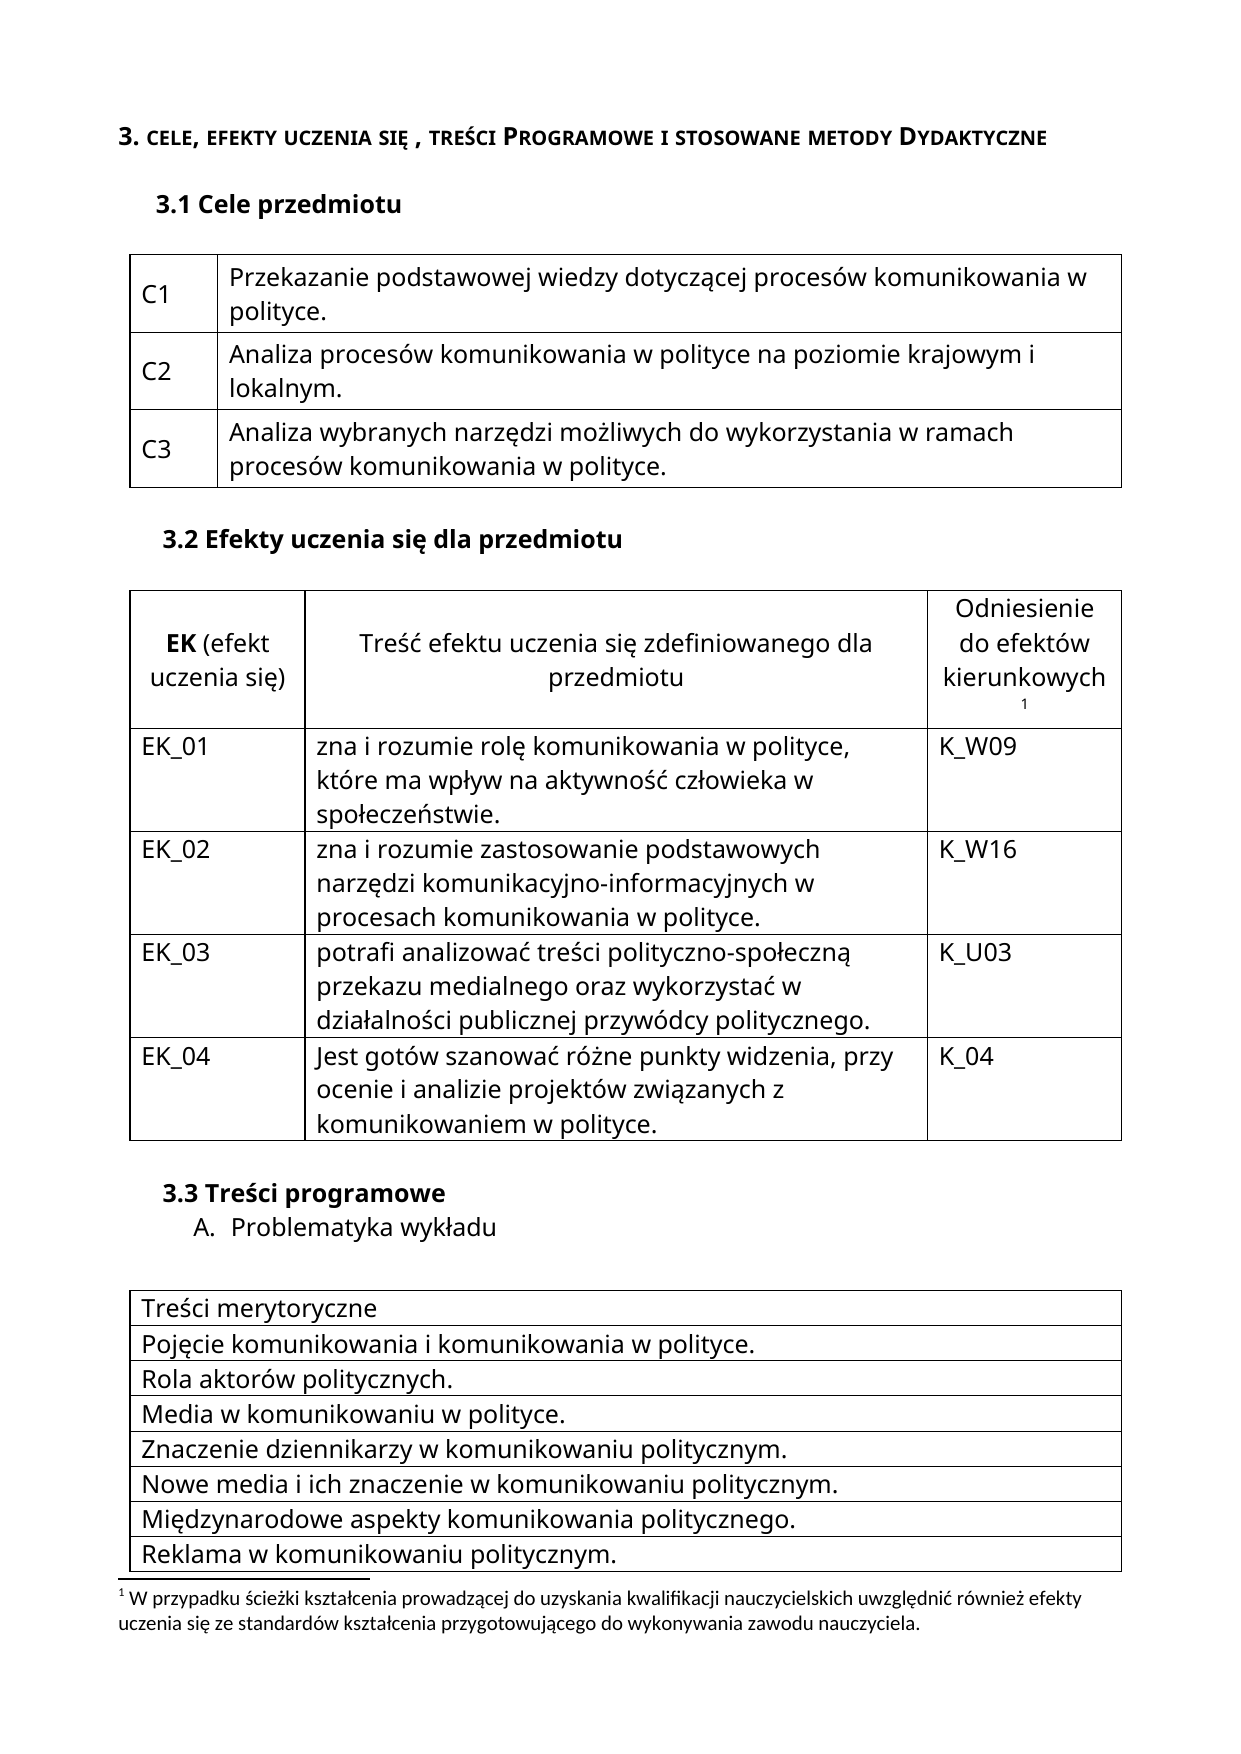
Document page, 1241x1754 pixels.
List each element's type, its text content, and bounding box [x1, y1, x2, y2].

text 3.2 Efekty uczenia się dla przedmiotu [162, 522, 1122, 556]
table_header Odniesienie do efektów kierunkowych [928, 591, 1121, 727]
table_cell Media w komunikowaniu w polityce. [131, 1396, 1121, 1431]
table_cell Analiza procesów komunikowania w polityce na poziomie krajowym i lokalnym. [218, 333, 1121, 409]
table_cell K_W09 [928, 729, 1121, 831]
table_cell EK_04 [131, 1038, 304, 1140]
table_cell EK_01 [131, 729, 304, 831]
text 3. cele, efekty uczenia się , treści Programowe i stosowane metody Dydaktyczne [118, 118, 1122, 152]
table_cell zna i rozumie rolę komunikowania w polityce, które ma wpływ na aktywność człowieka w społeczeństwie. [306, 729, 927, 831]
table_cell K_U03 [928, 935, 1121, 1037]
table_cell potrafi analizować treści polityczno-społeczną przekazu medialnego oraz wykorzystać w działalności publicznej przywódcy politycznego. [306, 935, 927, 1037]
table_cell zna i rozumie zastosowanie podstawowych narzędzi komunikacyjno-informacyjnych w procesach komunikowania w polityce. [306, 832, 927, 934]
table_cell Międzynarodowe aspekty komunikowania politycznego. [131, 1502, 1121, 1536]
text 3.1 Cele przedmiotu [156, 186, 1122, 220]
table_header C1 [131, 255, 217, 332]
table_cell EK_03 [131, 935, 304, 1037]
table_cell K_04 [928, 1038, 1121, 1140]
table_cell EK_02 [131, 832, 304, 934]
table_cell K_W16 [928, 832, 1121, 934]
table_cell Nowe media i ich znaczenie w komunikowaniu politycznym. [131, 1467, 1121, 1501]
table_cell Jest gotów szanować różne punkty widzenia, przy ocenie i analizie projektów związanych z komunikowaniem w polityce. [306, 1038, 927, 1140]
table_cell Rola aktorów politycznych. [131, 1361, 1121, 1395]
table_cell Analiza wybranych narzędzi możliwych do wykorzystania w ramach procesów komunikowania w polityce. [218, 410, 1121, 487]
table_cell C2 [131, 333, 217, 409]
table_cell Znaczenie dziennikarzy w komunikowaniu politycznym. [131, 1432, 1121, 1466]
table_cell Reklama w komunikowaniu politycznym. [131, 1537, 1121, 1571]
table_cell Pojęcie komunikowania i komunikowania w polityce. [131, 1326, 1121, 1360]
table_header Przekazanie podstawowej wiedzy dotyczącej procesów komunikowania w polityce. [218, 255, 1121, 332]
table_header Treści merytoryczne [131, 1291, 1121, 1325]
list Problematyka wykładu [193, 1209, 1122, 1243]
table_header Treść efektu uczenia się zdefiniowanego dla przedmiotu [306, 591, 927, 727]
table_cell C3 [131, 410, 217, 487]
list 3.3 Treści programowe [162, 1175, 1122, 1209]
table_header EK (efekt uczenia się) [131, 591, 304, 727]
